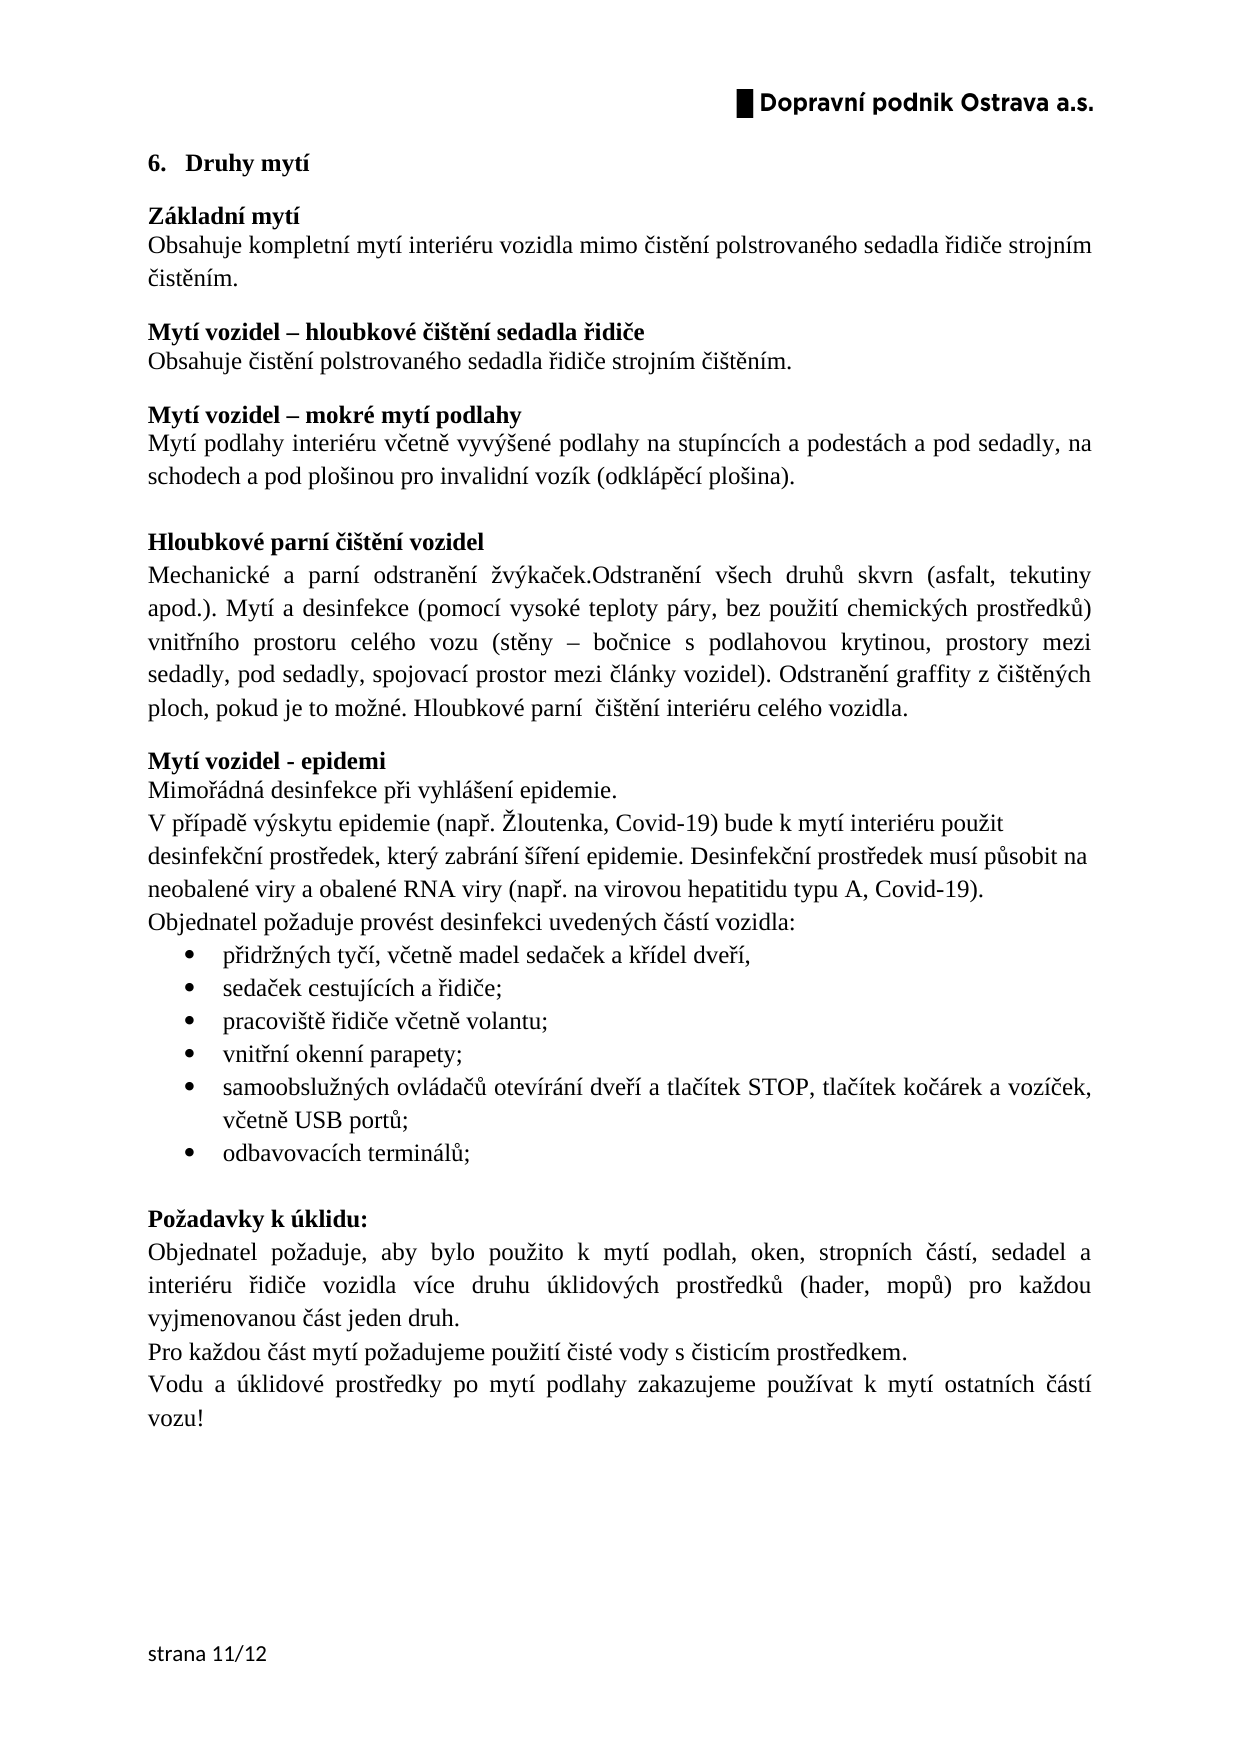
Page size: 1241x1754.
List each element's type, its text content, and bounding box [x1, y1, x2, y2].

text Vodu a úklidové prostředky po mytí podlahy zakazujeme používat k mytí ostatních částí vozu! [148, 1369, 1093, 1431]
text V případě výskytu epidemie (např. Žloutenka, Covid-19) bude k mytí interiéru použit desinfekční prostředek, který zabrání šíření epidemie. Desinfekční prostředek musí působit na neobalené viry a obalené RNA viry (např. na virovou hepatitidu typu A, Covid-19). [148, 808, 1093, 903]
text Objednatel požaduje, aby bylo použito k mytí podlah, oken, stropních částí, sedadel a interiéru řidiče vozidla více druhu úklidových prostředků (hader, mopů) pro každou vyjmenovanou část jeden druh. [148, 1237, 1093, 1332]
text Obsahuje čistění polstrovaného sedadla řidiče strojním čištěním. [148, 346, 1093, 374]
list samoobslužných ovládačů otevírání dveří a tlačítek STOP, tlačítek kočárek a vozíček, včetně USB portů; [185, 1072, 1093, 1134]
list pracoviště řidiče včetně volantu; [185, 1006, 1093, 1035]
list Druhy mytí [148, 148, 1093, 176]
text Pro každou část mytí požadujeme použití čisté vody s čisticím prostředkem. [148, 1337, 1093, 1365]
text Objednatel požaduje provést desinfekci uvedených částí vozidla: [148, 907, 1093, 936]
list přidržných tyčí, včetně madel sedaček a křídel dveří, [185, 940, 1093, 969]
text Mimořádná desinfekce při vyhlášení epidemie. [148, 775, 1093, 804]
list sedaček cestujících a řidiče; [185, 973, 1093, 1002]
text Mytí podlahy interiéru včetně vyvýšené podlahy na stupíncích a podestách a pod sedadly, na schodech a pod plošinou pro invalidní vozík (odklápěcí plošina). [148, 428, 1093, 490]
list odbavovacích terminálů; [185, 1138, 1093, 1167]
text Hloubkové parní čištění vozidel [148, 527, 1093, 556]
text Mechanické a parní odstranění žvýkaček.Odstranění všech druhů skvrn (asfalt, tekutiny apod.). Mytí a desinfekce (pomocí vysoké teploty páry, bez použití chemických prostředků) vnitřního prostoru celého vozu (stěny – bočnice s podlahovou krytinou, prostory mezi sedadly, pod sedadly, spojovací prostor mezi články vozidel). Odstranění graffity z čištěných ploch, pokud je to možné. Hloubkové parní čištění interiéru celého vozidla. [148, 561, 1093, 721]
text Požadavky k úklidu: [148, 1204, 1093, 1233]
picture [736, 89, 1093, 118]
text Základní mytí [148, 201, 1093, 230]
text Mytí vozidel – hloubkové čištění sedadla řidiče [148, 317, 1093, 346]
text Mytí vozidel – mokré mytí podlahy [148, 400, 1093, 428]
text Obsahuje kompletní mytí interiéru vozidla mimo čistění polstrovaného sedadla řidiče strojním čistěním. [148, 230, 1093, 292]
list vnitřní okenní parapety; [185, 1039, 1093, 1068]
text Mytí vozidel - epidemi [148, 746, 1093, 775]
